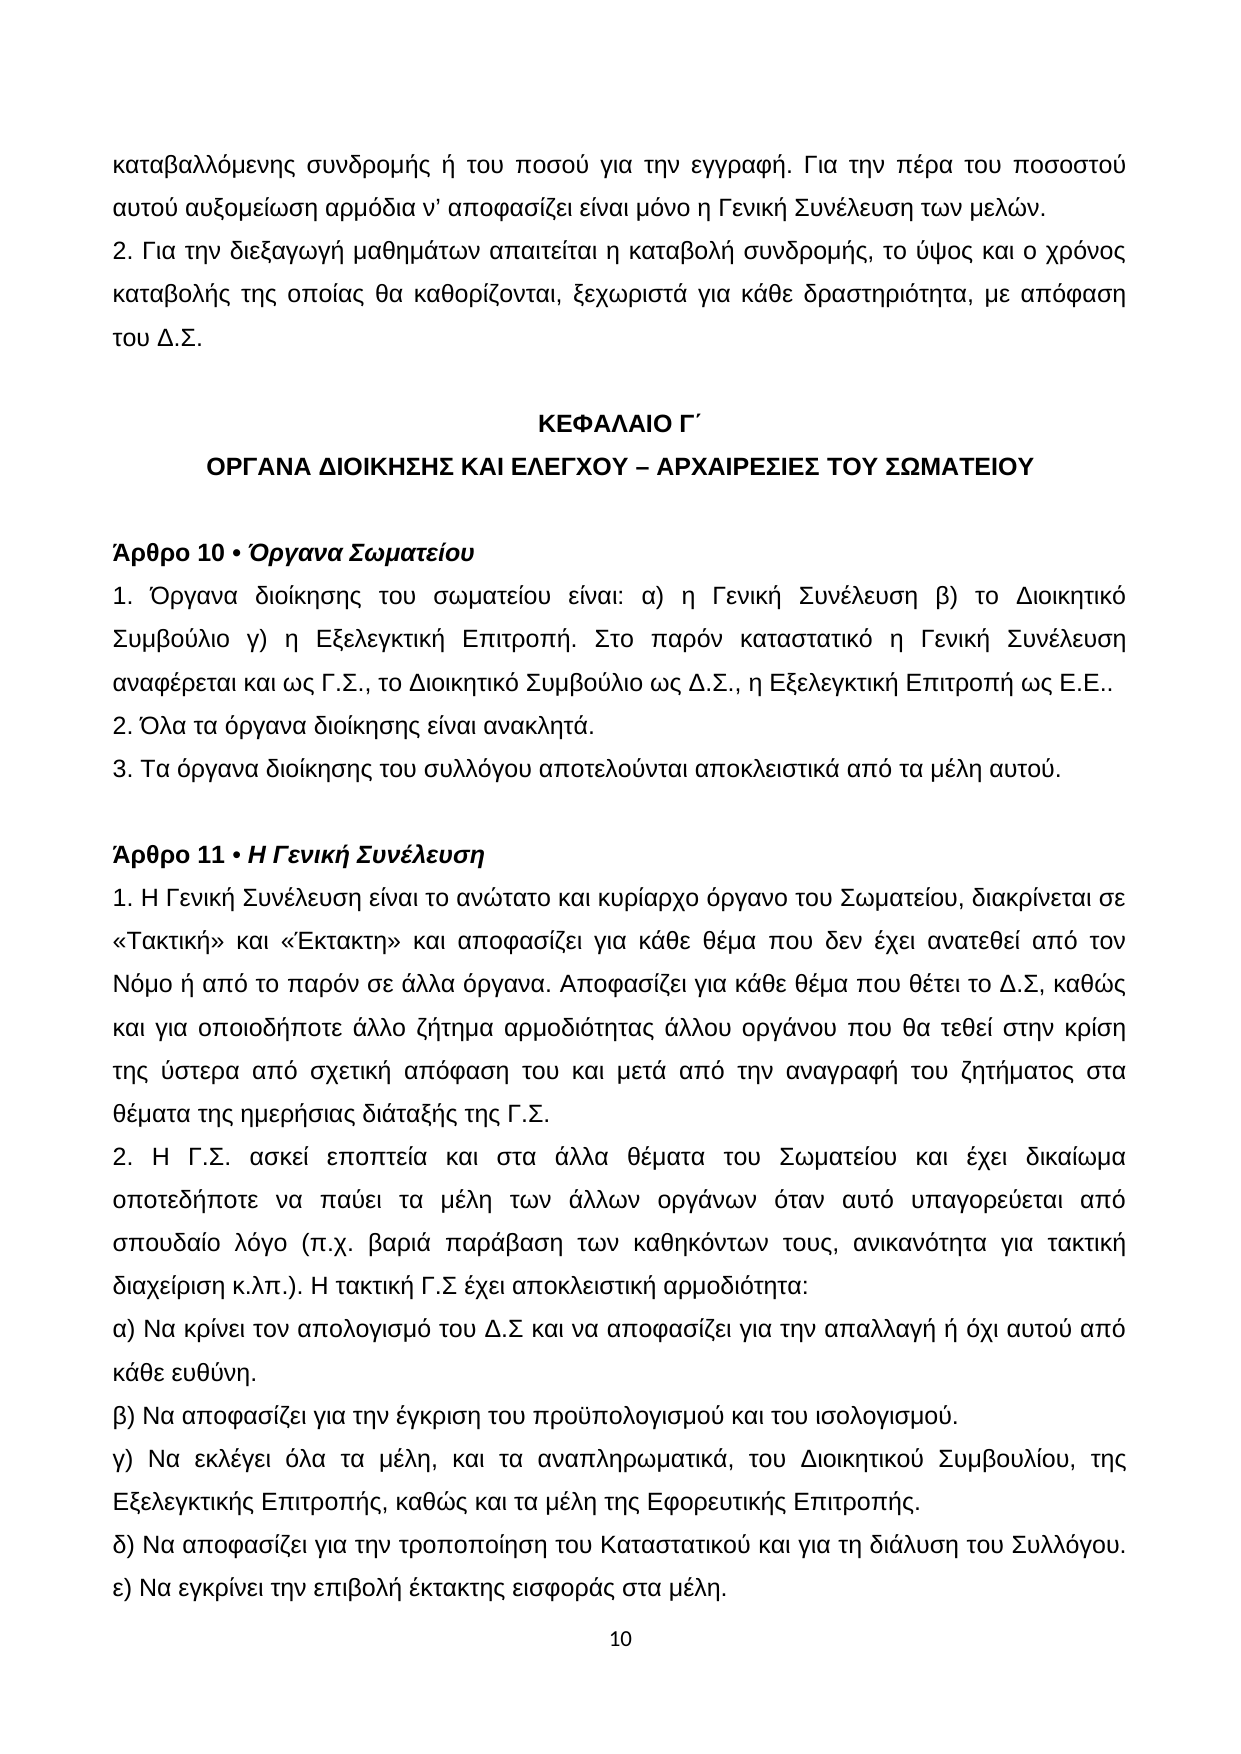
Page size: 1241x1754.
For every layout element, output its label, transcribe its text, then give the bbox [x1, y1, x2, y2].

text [112, 150, 1128, 222]
text 3. Τα όργανα διοίκησης του συλλόγου αποτελούνται αποκλειστικά από τα μέλη αυτού. [112, 754, 1128, 782]
text δ) Να αποφασίζει για την τροποποίηση του Καταστατικού και για τη διάλυση του Συλλόγου. ε) Να εγκρίνει την επιβολή έκτακτης εισφοράς στα μέλη. [112, 1530, 1128, 1602]
text Άρθρο 10 • Όργανα Σωματείου [112, 538, 1128, 567]
text ΚΕΦΑΛΑΙΟ Γ΄ [112, 409, 1128, 437]
text 1. Η Γενική Συνέλευση είναι το ανώτατο και κυρίαρχο όργανο του Σωματείου, διακρίνεται σε «Τακτική» και «Έκτακτη» και αποφασίζει για κάθε θέμα που δεν έχει ανατεθεί από τον Νόμο ή από το παρόν σε άλλα όργανα. Αποφασίζει για κάθε θέμα που θέτει το Δ.Σ, καθώς και για οποιοδήποτε άλλο ζήτημα αρμοδιότητας άλλου οργάνου που θα τεθεί στην κρίση της ύστερα από σχετική απόφαση του και μετά από την αναγραφή του ζητήματος στα θέματα της ημερήσιας διάταξής της Γ.Σ. [112, 883, 1128, 1127]
text 2. Η Γ.Σ. ασκεί εποπτεία και στα άλλα θέματα του Σωματείου και έχει δικαίωμα οποτεδήποτε να παύει τα μέλη των άλλων οργάνων όταν αυτό υπαγορεύεται από σπουδαίο λόγο (π.χ. βαριά παράβαση των καθηκόντων τους, ανικανότητα για τακτική διαχείριση κ.λπ.). Η τακτική Γ.Σ έχει αποκλειστική αρμοδιότητα: [112, 1142, 1128, 1300]
text α) Να κρίνει τον απολογισμό του Δ.Σ και να αποφασίζει για την απαλλαγή ή όχι αυτού από κάθε ευθύνη. [112, 1314, 1128, 1386]
text 2. Για την διεξαγωγή μαθημάτων απαιτείται η καταβολή συνδρομής, το ύψος και ο χρόνος καταβολής της οποίας θα καθορίζονται, ξεχωριστά για κάθε δραστηριότητα, με απόφαση του Δ.Σ. [112, 236, 1128, 351]
text γ) Να εκλέγει όλα τα μέλη, και τα αναπληρωματικά, του Διοικητικού Συμβουλίου, της Εξελεγκτικής Επιτροπής, καθώς και τα μέλη της Εφορευτικής Επιτροπής. [112, 1444, 1128, 1516]
text β) Να αποφασίζει για την έγκριση του προϋπολογισμού και του ισολογισμού. [112, 1401, 1128, 1429]
text Άρθρο 11 • Η Γενική Συνέλευση [112, 840, 1128, 869]
text ΟΡΓΑΝΑ ΔΙΟΙΚΗΣΗΣ ΚΑΙ ΕΛΕΓΧΟΥ – ΑΡΧΑΙΡΕΣΙΕΣ ΤΟΥ ΣΩΜΑΤΕΙΟΥ [112, 452, 1128, 481]
text 2. Όλα τα όργανα διοίκησης είναι ανακλητά. [112, 711, 1128, 739]
text 1. Όργανα διοίκησης του σωματείου είναι: α) η Γενική Συνέλευση β) το Διοικητικό Συμβούλιο γ) η Εξελεγκτική Επιτροπή. Στο παρόν καταστατικό η Γενική Συνέλευση αναφέρεται και ως Γ.Σ., το Διοικητικό Συμβούλιο ως Δ.Σ., η Εξελεγκτική Επιτροπή ως Ε.Ε.. [112, 581, 1128, 696]
